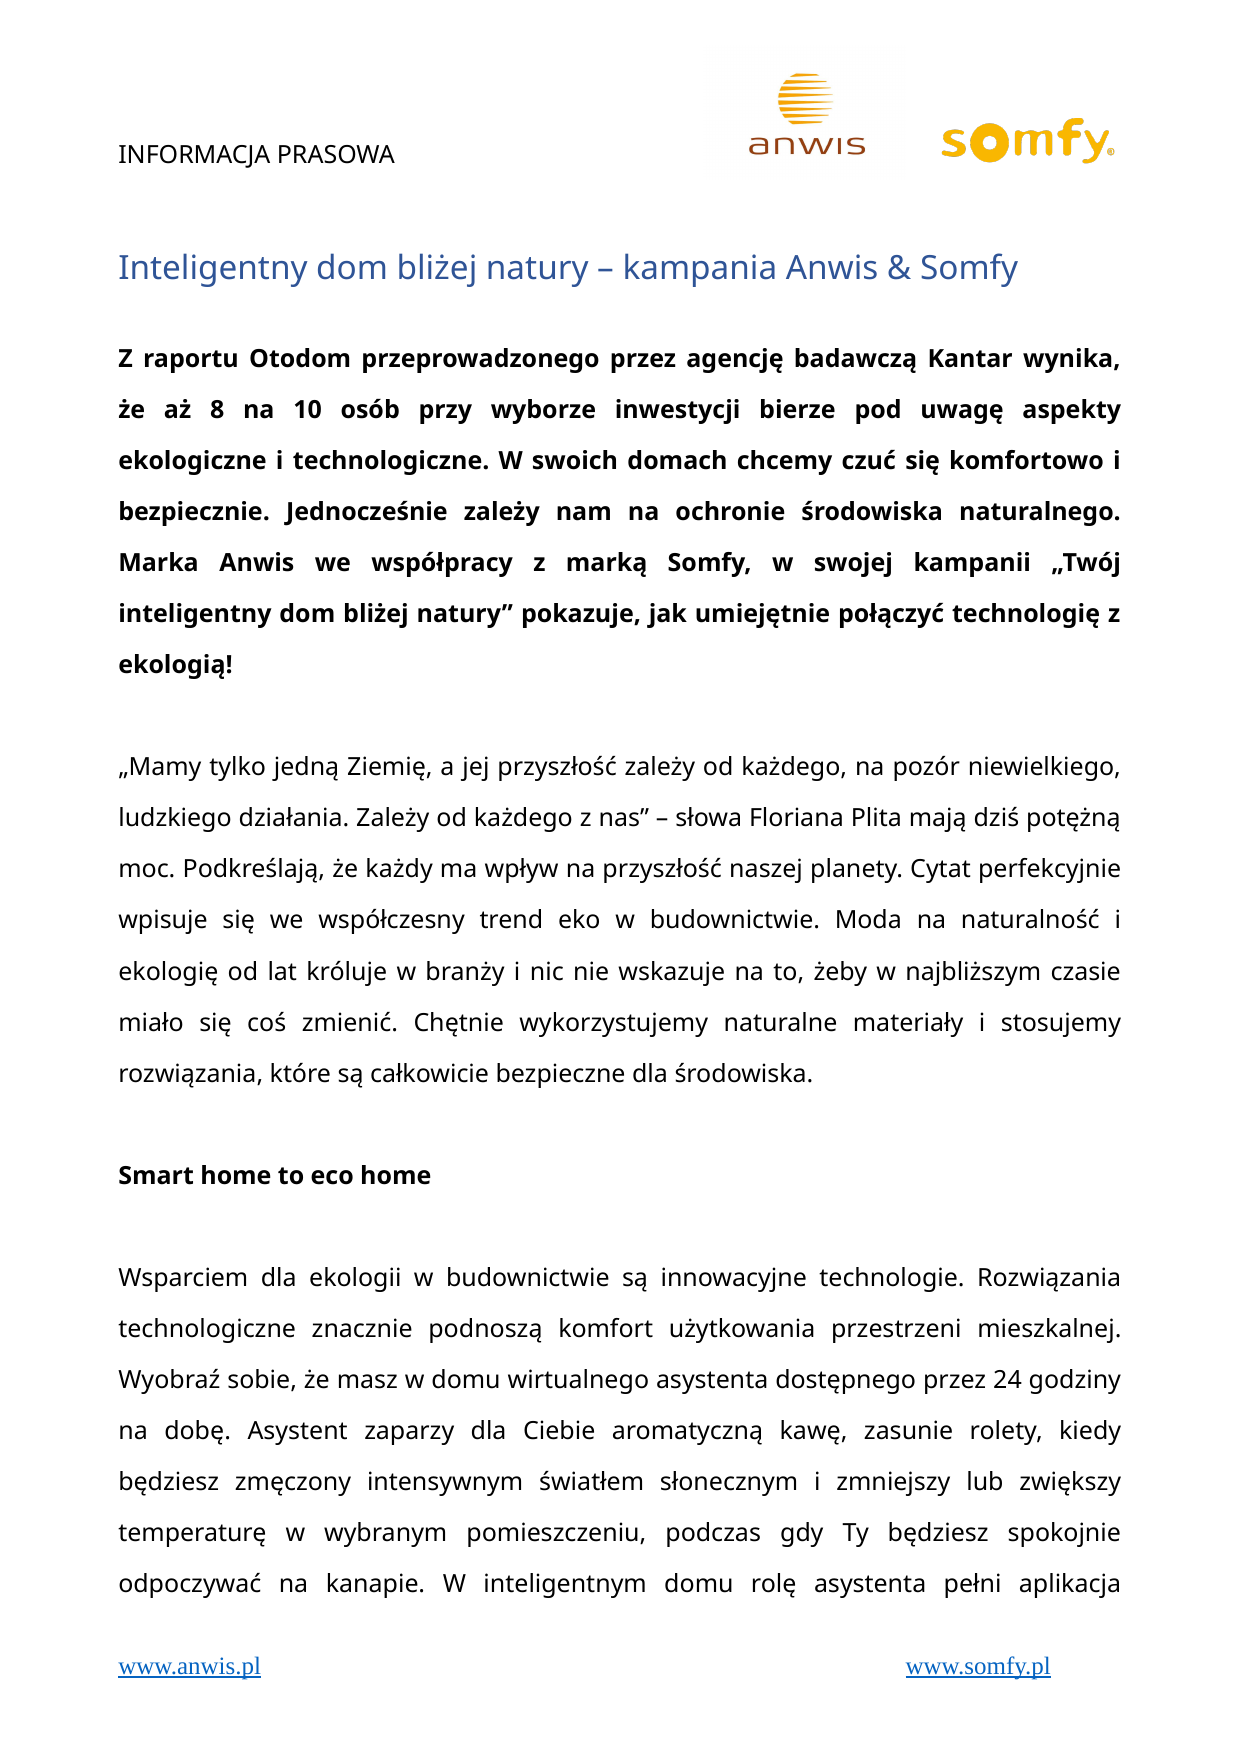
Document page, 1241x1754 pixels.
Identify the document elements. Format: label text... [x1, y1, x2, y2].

text Z raportu Otodom przeprowadzonego przez agencję badawczą Kantar wynika, że aż 8 na 10 osób przy wyborze inwestycji bierze pod uwagę aspekty ekologiczne i technologiczne. W swoich domach chcemy czuć się komfortowo i bezpiecznie. Jednocześnie zależy nam na ochronie środowiska naturalnego. Marka Anwis we współpracy z marką Somfy, w swojej kampanii „Twój inteligentny dom bliżej natury” pokazuje, jak umiejętnie połączyć technologię z ekologią! [118, 341, 1122, 681]
text Smart home to eco home [118, 1157, 1122, 1191]
picture [703, 45, 907, 180]
text „Mamy tylko jedną Ziemię, a jej przyszłość zależy od każdego, na pozór niewielkiego, ludzkiego działania. Zależy od każdego z nas” – słowa Floriana Plita mają dziś potężną moc. Podkreślają, że każdy ma wpływ na przyszłość naszej planety. Cytat perfekcyjnie wpisuje się we współczesny trend eko w budownictwie. Moda na naturalność i ekologię od lat króluje w branży i nic nie wskazuje na to, żeby w najbliższym czasie miało się coś zmienić. Chętnie wykorzystujemy naturalne materiały i stosujemy rozwiązania, które są całkowicie bezpieczne dla środowiska. [118, 749, 1122, 1089]
picture [941, 117, 1115, 164]
subtitle Inteligentny dom bliżej natury – kampania Anwis & Somfy [118, 244, 1122, 289]
